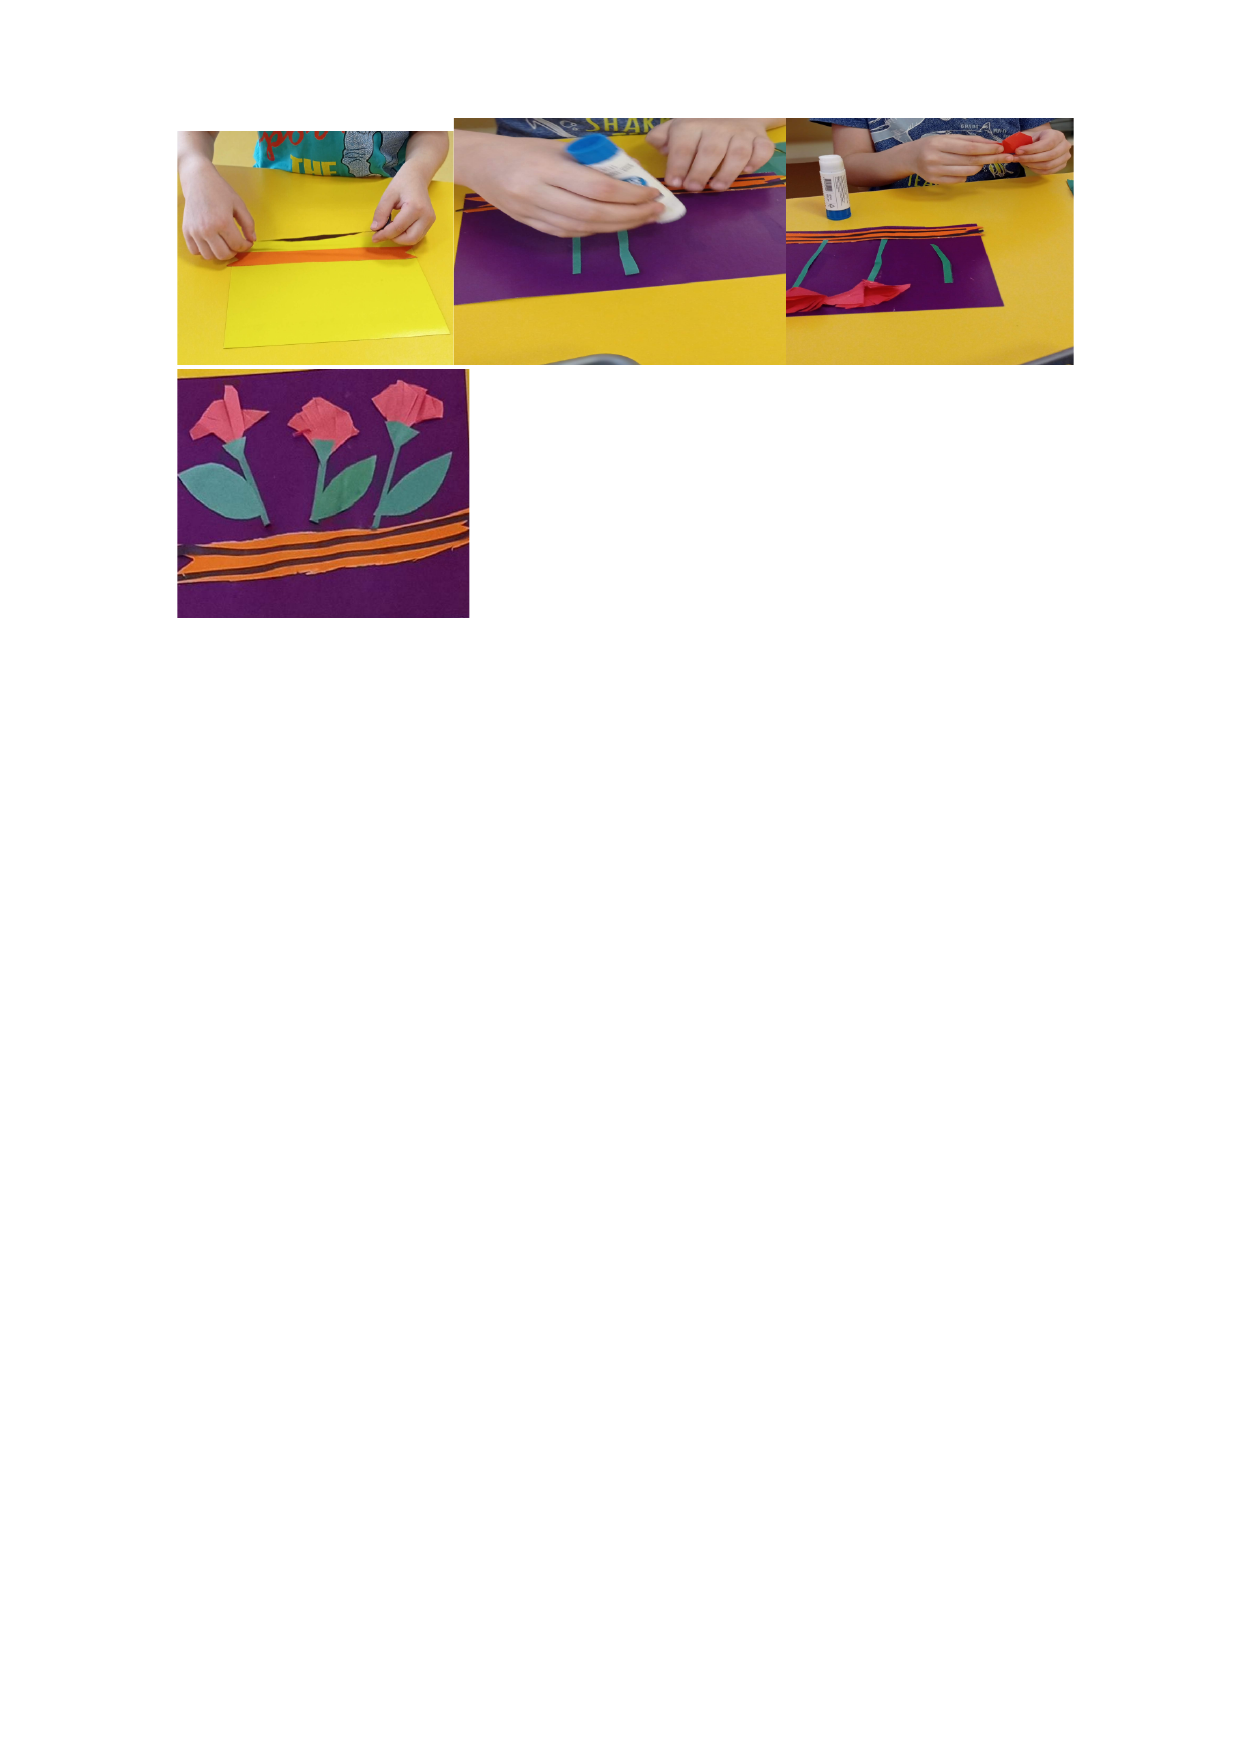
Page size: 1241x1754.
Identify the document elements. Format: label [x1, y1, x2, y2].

picture [177, 118, 1074, 365]
picture [177, 369, 470, 618]
